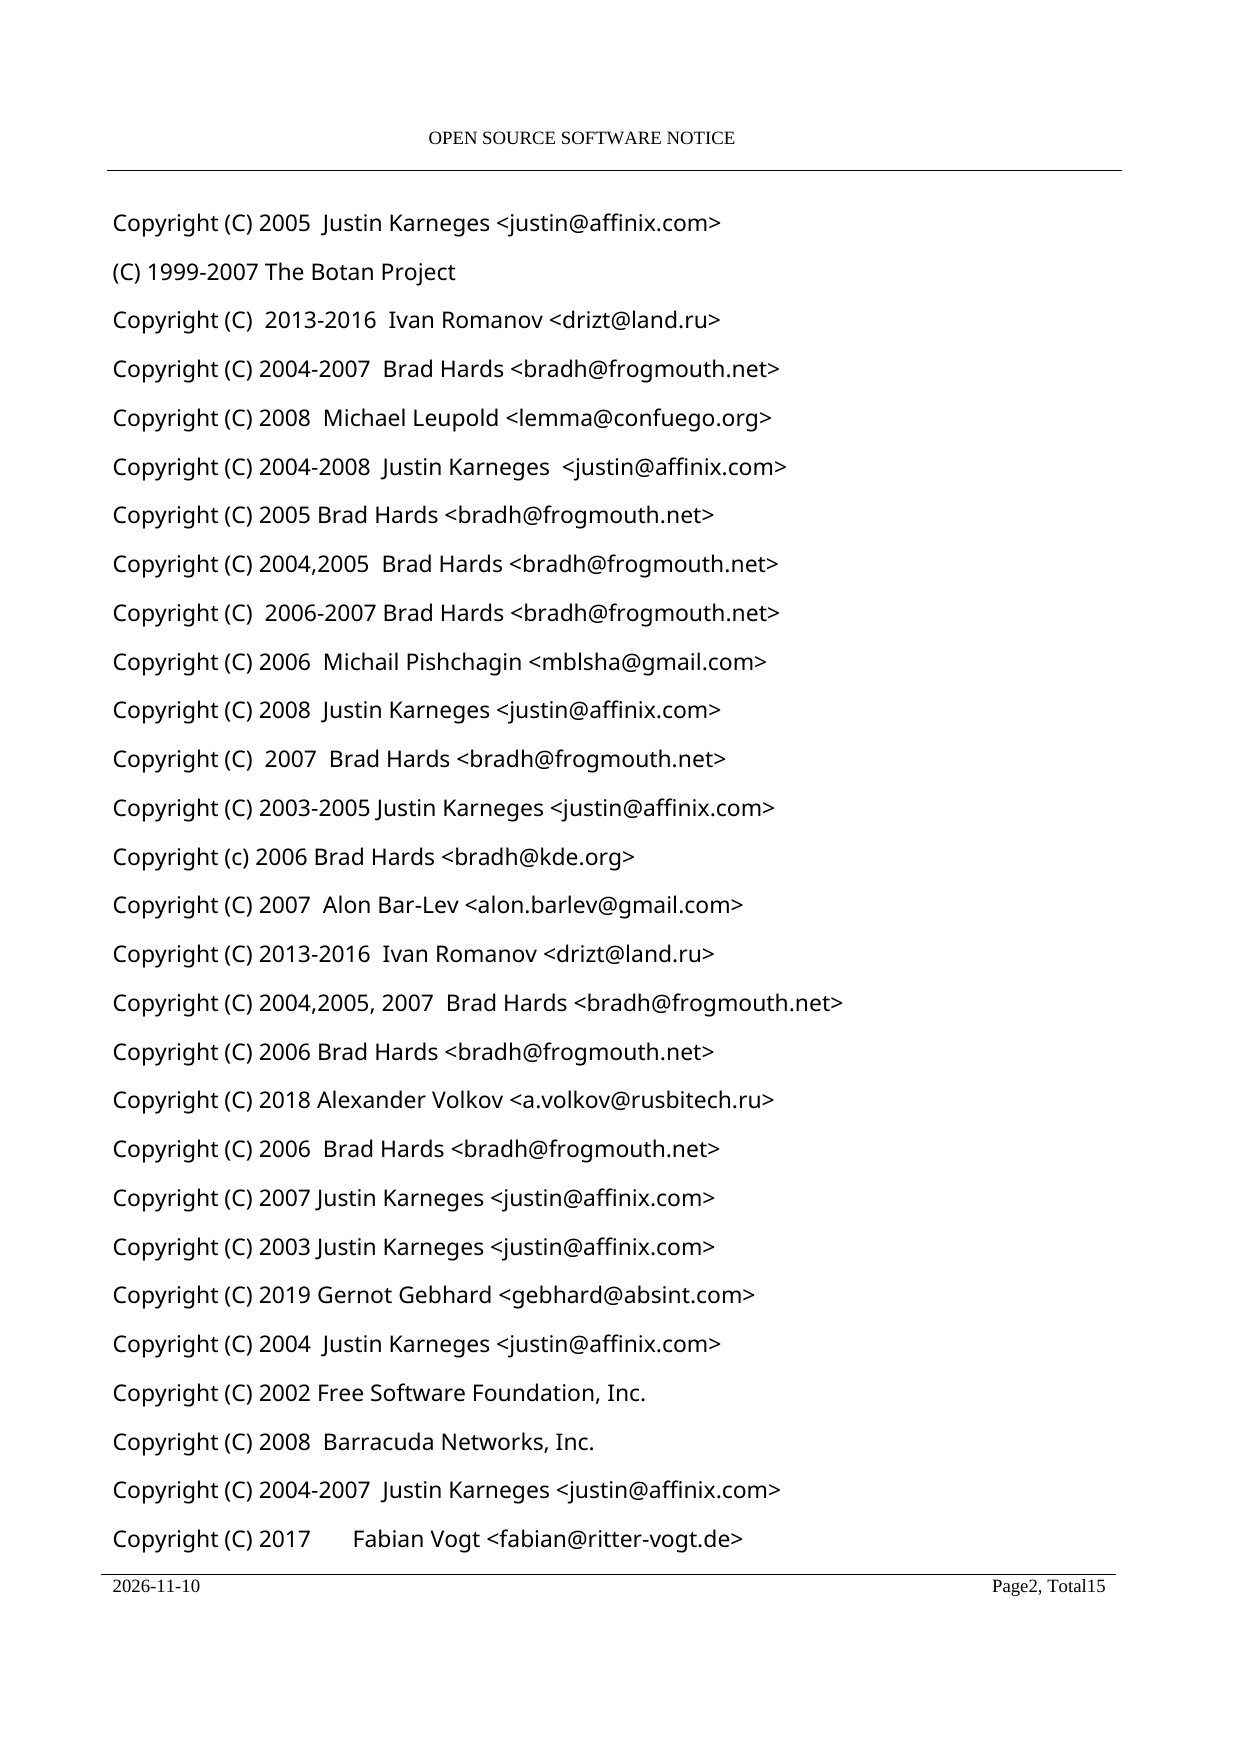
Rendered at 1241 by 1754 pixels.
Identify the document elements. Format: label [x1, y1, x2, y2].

text [112, 206, 1128, 1555]
